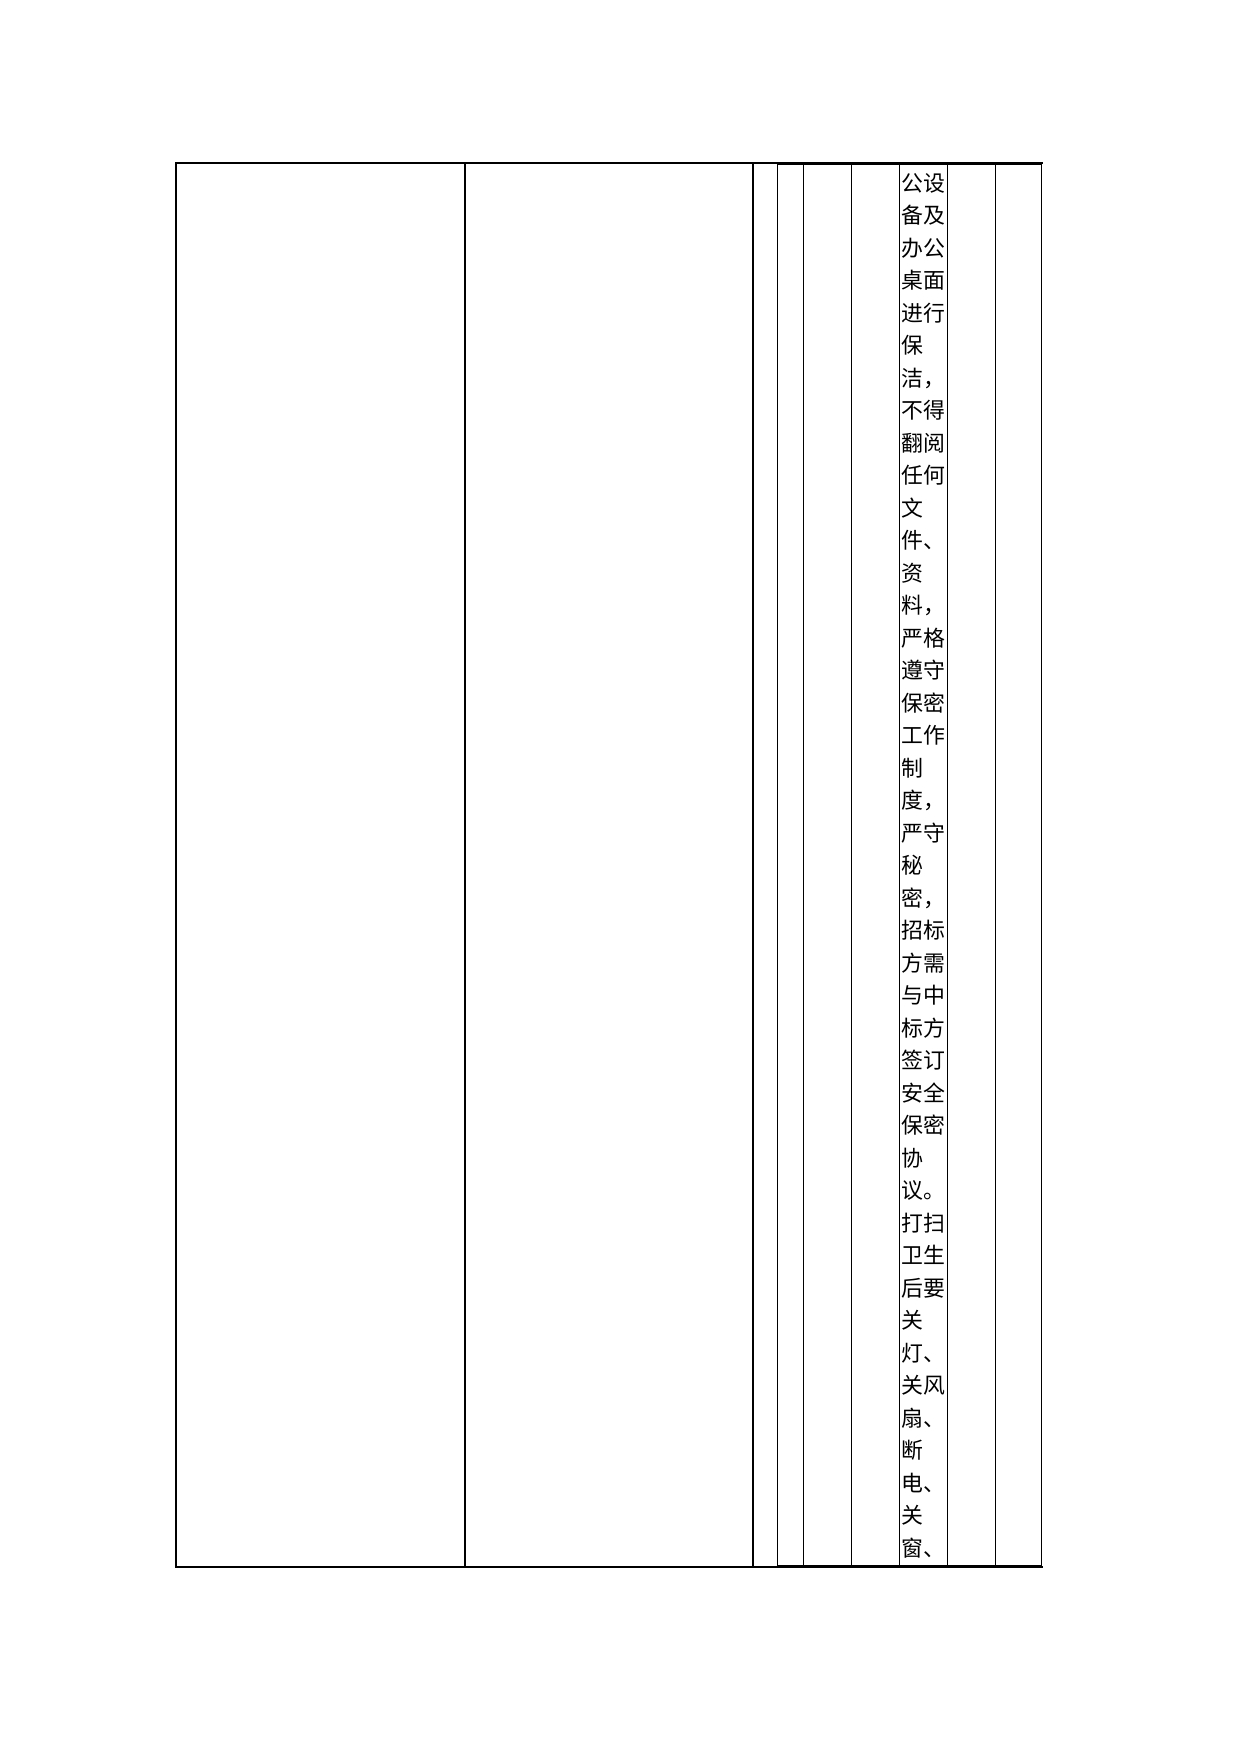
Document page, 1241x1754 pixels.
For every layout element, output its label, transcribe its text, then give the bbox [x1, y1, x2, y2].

table_cell [466, 164, 752, 1566]
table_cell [948, 165, 995, 1565]
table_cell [996, 165, 1041, 1565]
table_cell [778, 165, 803, 1565]
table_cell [804, 165, 851, 1565]
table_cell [852, 165, 899, 1565]
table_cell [754, 164, 777, 1566]
table_cell 1 [177, 164, 464, 1566]
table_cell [900, 165, 947, 1565]
